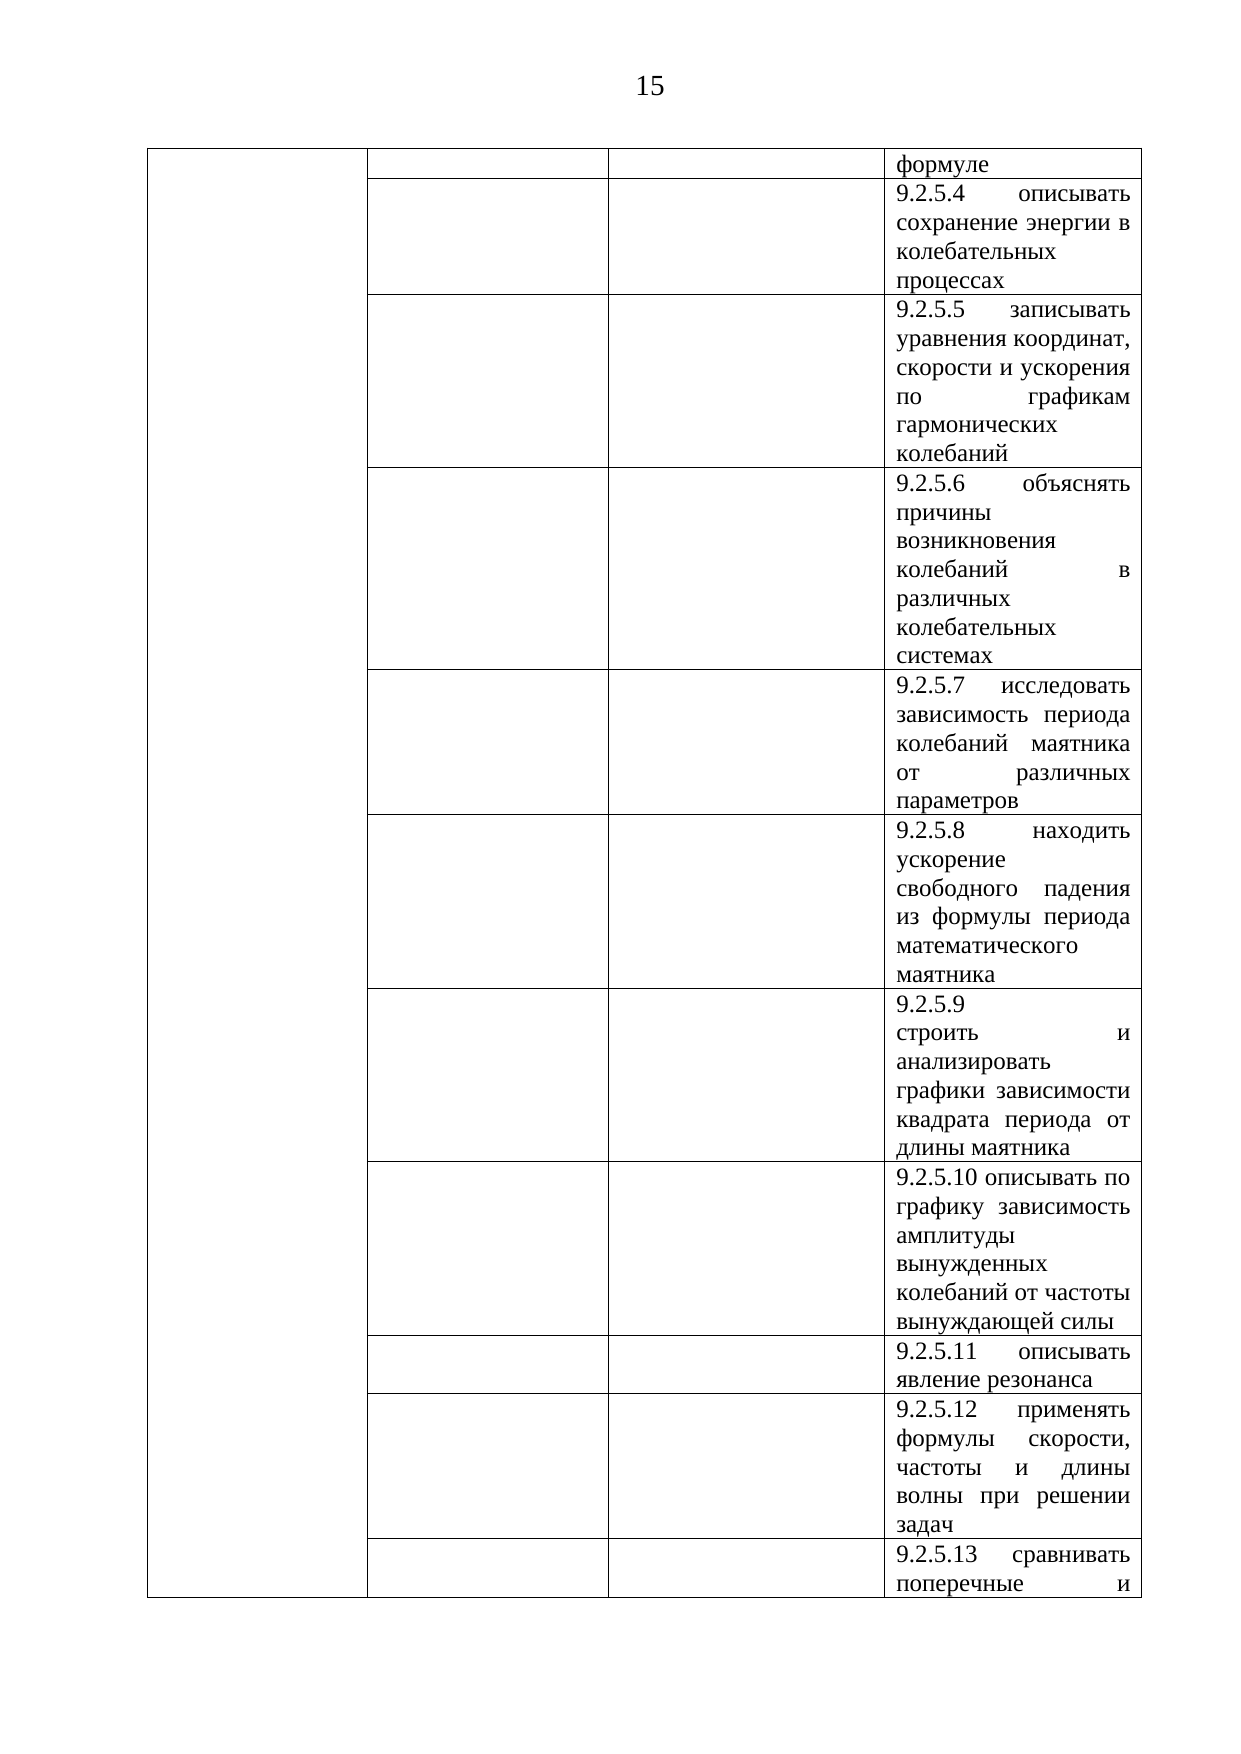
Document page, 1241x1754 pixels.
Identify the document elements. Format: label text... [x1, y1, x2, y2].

table_cell [368, 815, 608, 988]
table_cell 9.2.5.11 описывать явление резонанса [885, 1336, 1141, 1393]
table_cell [609, 1539, 884, 1597]
table_cell [368, 468, 608, 669]
table_cell [368, 1336, 608, 1393]
table_cell [609, 1336, 884, 1393]
table_cell [609, 1162, 884, 1335]
table_cell 9.2.5.5 записывать уравнения координат, скорости и ускорения по графикам гармонических колебаний [885, 295, 1141, 467]
table_cell 9.2.5.6 объяснять причины возникновения колебаний в различных колебательных системах [885, 468, 1141, 669]
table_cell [885, 149, 1141, 177]
table_cell [368, 1162, 608, 1335]
table_cell [609, 989, 884, 1161]
table_cell [609, 815, 884, 988]
table_cell 9.2.5.7 исследовать зависимость периода колебаний маятника от различных параметров [885, 670, 1141, 814]
table_cell [368, 989, 608, 1161]
table_cell 9.2.5.12 применять формулы скорости, частоты и длины волны при решении задач [885, 1394, 1141, 1538]
table_cell [368, 179, 608, 293]
table_cell 9.2.5.10 описывать по графику зависимость амплитуды вынужденных колебаний от частоты вынуждающей силы [885, 1162, 1141, 1335]
table_cell [368, 1394, 608, 1538]
table_cell [609, 670, 884, 814]
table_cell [885, 1539, 1141, 1597]
table_cell [368, 149, 608, 177]
table_cell [609, 179, 884, 293]
table_cell [368, 295, 608, 467]
table_cell [609, 468, 884, 669]
table_cell [609, 295, 884, 467]
table_cell [609, 149, 884, 177]
table_cell [368, 1539, 608, 1597]
table_cell 9.2.5.4 описывать сохранение энергии в колебательных процессах [885, 179, 1141, 293]
table_cell 9.2.5.9 строить и анализировать графики зависимости квадрата периода от длины маятника [885, 989, 1141, 1161]
table_cell 9.2.5.8 находить ускорение свободного падения из формулы периода математического маятника [885, 815, 1141, 988]
table_cell [368, 670, 608, 814]
table_cell [609, 1394, 884, 1538]
